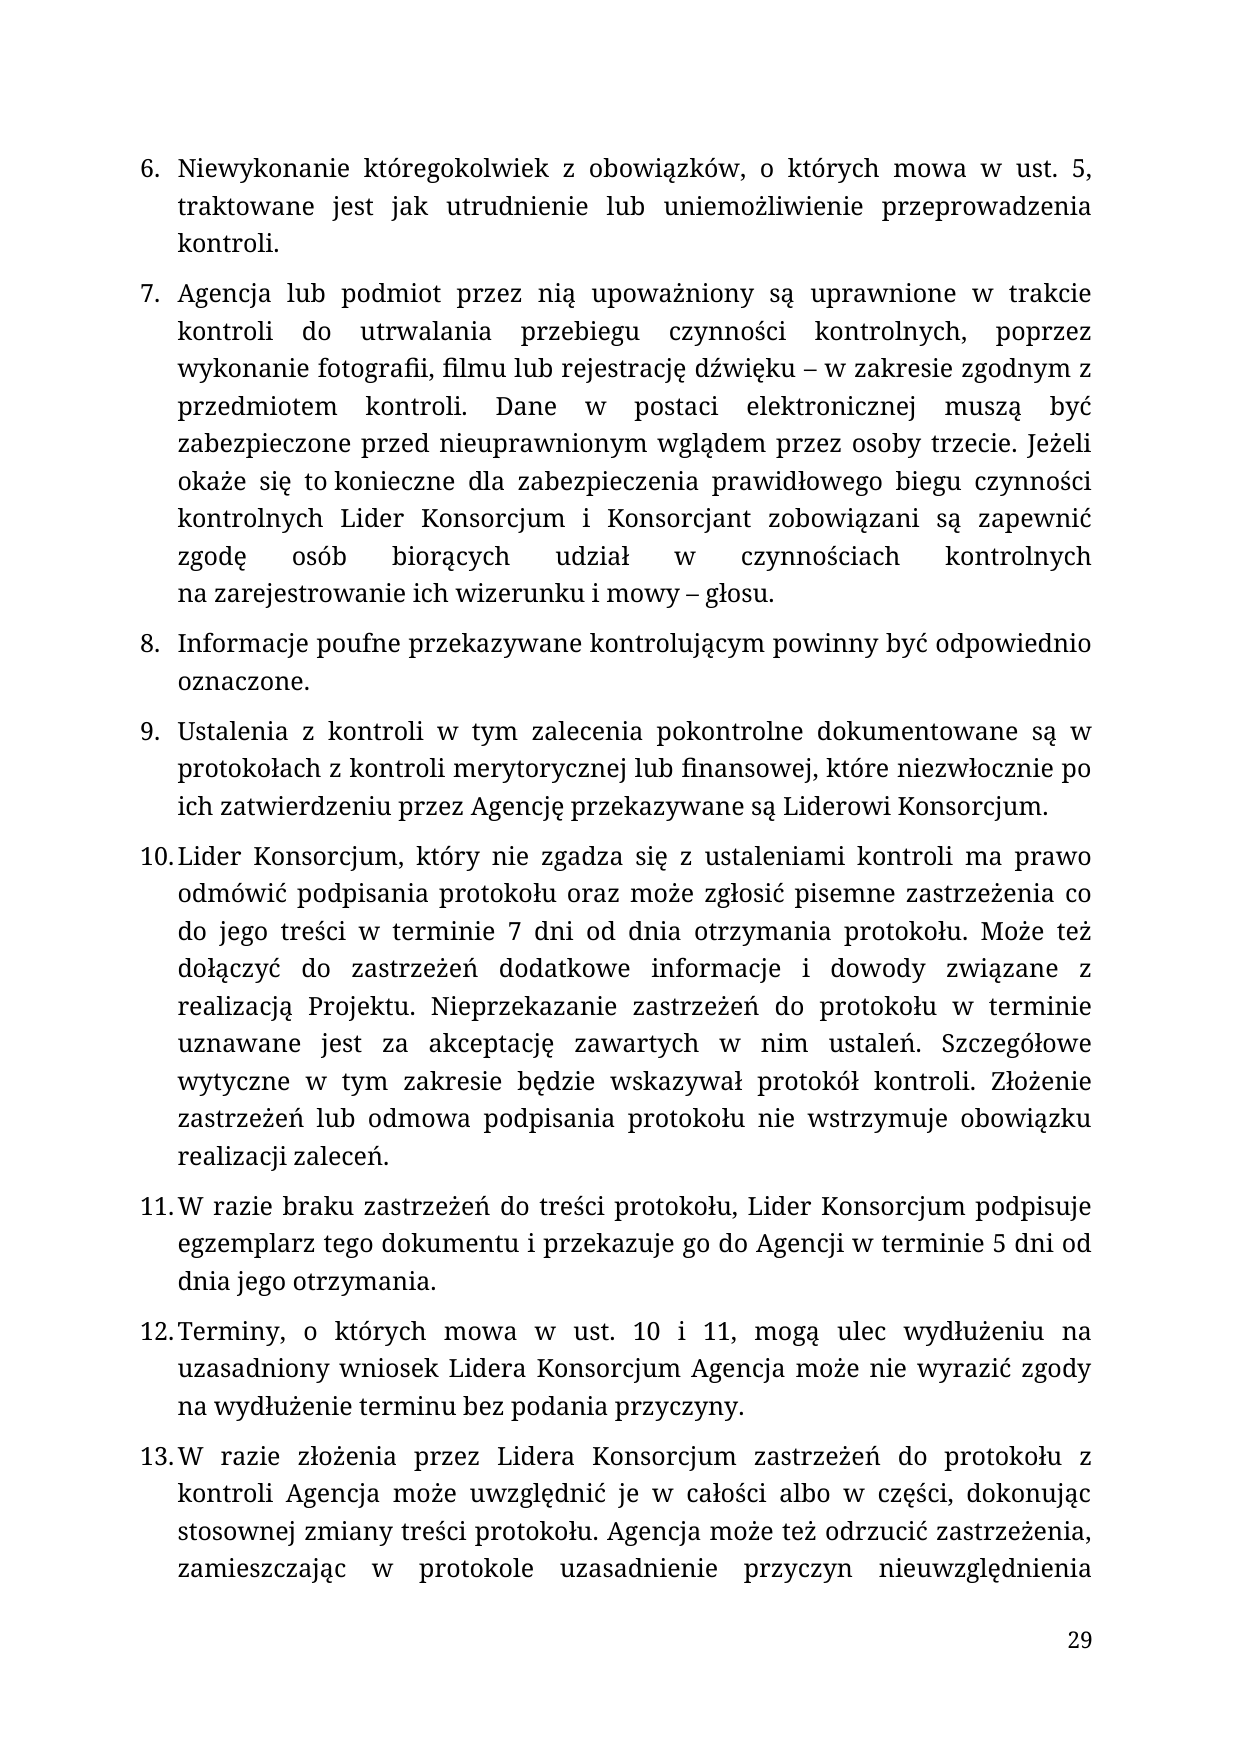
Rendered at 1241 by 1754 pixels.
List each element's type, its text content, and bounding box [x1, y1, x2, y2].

list Terminy, o których mowa w ust. 10 i 11, mogą ulec wydłużeniu na uzasadniony wniosek Lidera Konsorcjum Agencja może nie wyrazić zgody na wydłużenie terminu bez podania przyczyny. [140, 1310, 1092, 1423]
list Agencja lub podmiot przez nią upoważniony są uprawnione w trakcie kontroli do utrwalania przebiegu czynności kontrolnych, poprzez wykonanie fotografii, filmu lub rejestrację dźwięku – w zakresie zgodnym z przedmiotem kontroli. Dane w postaci elektronicznej muszą być zabezpieczone przed nieuprawnionym wglądem przez osoby trzecie. Jeżeli okaże się to konieczne dla zabezpieczenia prawidłowego biegu czynności kontrolnych Lider Konsorcjum i Konsorcjant zobowiązani są zapewnić zgodę osób biorących udział w czynnościach kontrolnych na zarejestrowanie ich wizerunku i mowy – głosu. [140, 273, 1092, 610]
list Ustalenia z kontroli w tym zalecenia pokontrolne dokumentowane są w protokołach z kontroli merytorycznej lub finansowej, które niezwłocznie po ich zatwierdzeniu przez Agencję przekazywane są Liderowi Konsorcjum. [140, 710, 1092, 823]
list Informacje poufne przekazywane kontrolującym powinny być odpowiednio oznaczone. [140, 623, 1092, 698]
list W razie braku zastrzeżeń do treści protokołu, Lider Konsorcjum podpisuje egzemplarz tego dokumentu i przekazuje go do Agencji w terminie 5 dni od dnia jego otrzymania. [140, 1185, 1092, 1298]
list Lider Konsorcjum, który nie zgadza się z ustaleniami kontroli ma prawo odmówić podpisania protokołu oraz może zgłosić pisemne zastrzeżenia co do jego treści w terminie 7 dni od dnia otrzymania protokołu. Może też dołączyć do zastrzeżeń dodatkowe informacje i dowody związane z realizacją Projektu. Nieprzekazanie zastrzeżeń do protokołu w terminie uznawane jest za akceptację zawartych w nim ustaleń. Szczegółowe wytyczne w tym zakresie będzie wskazywał protokół kontroli. Złożenie zastrzeżeń lub odmowa podpisania protokołu nie wstrzymuje obowiązku realizacji zaleceń. [140, 835, 1092, 1173]
list Niewykonanie któregokolwiek z obowiązków, o których mowa w ust. 5, traktowane jest jak utrudnienie lub uniemożliwienie przeprowadzenia kontroli. [140, 148, 1092, 260]
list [140, 1435, 1092, 1585]
